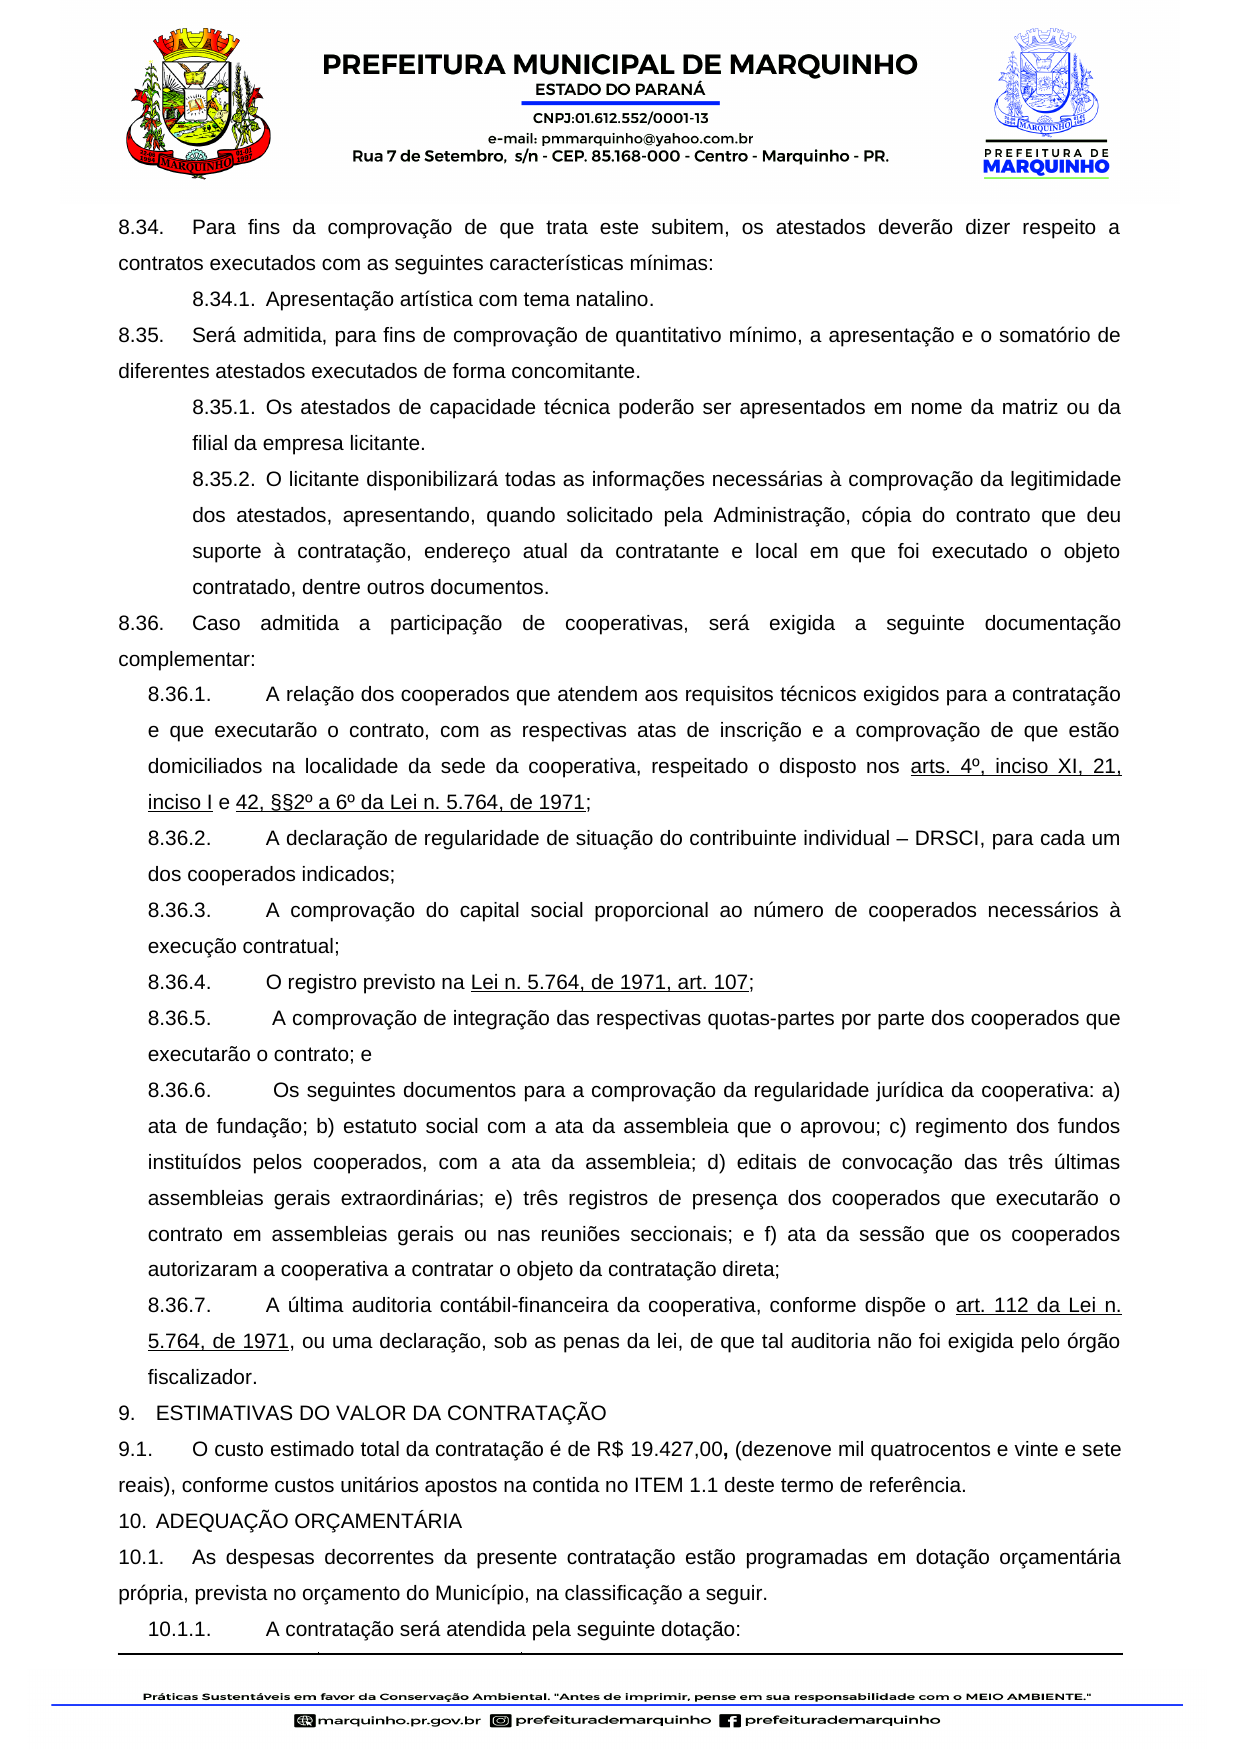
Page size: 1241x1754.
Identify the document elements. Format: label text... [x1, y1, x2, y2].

list Apresentação artística com tema natalino. [192, 287, 1122, 311]
list Será admitida, para fins de comprovação de quantitativo mínimo, a apresentação e o somatório de diferentes atestados executados de forma concomitante. [118, 323, 1122, 383]
list A contratação será atendida pela seguinte dotação: [148, 1617, 1122, 1641]
list O licitante disponibilizará todas as informações necessárias à comprovação da legitimidade dos atestados, apresentando, quando solicitado pela Administração, cópia do contrato que deu suporte à contratação, endereço atual da contratante e local em que foi executado o objeto contratado, dentre outros documentos. [192, 467, 1122, 598]
picture [27, 1669, 1207, 1749]
list ADEQUAÇÃO ORÇAMENTÁRIA [118, 1509, 1124, 1533]
list A declaração de regularidade de situação do contribuinte individual – DRSCI, para cada um dos cooperados indicados; [148, 826, 1122, 886]
list Os atestados de capacidade técnica poderão ser apresentados em nome da matriz ou da filial da empresa licitante. [192, 395, 1122, 455]
list ESTIMATIVAS DO VALOR DA CONTRATAÇÃO [118, 1401, 1124, 1425]
list O custo estimado total da contratação é de R$ 19.427,00, (dezenove mil quatrocentos e vinte e sete reais), conforme custos unitários apostos na contida no ITEM 1.1 deste termo de referência. [118, 1437, 1122, 1497]
list Os seguintes documentos para a comprovação da regularidade jurídica da cooperativa: a) ata de fundação; b) estatuto social com a ata da assembleia que o aprovou; c) regimento dos fundos instituídos pelos cooperados, com a ata da assembleia; d) editais de convocação das três últimas assembleias gerais extraordinárias; e) três registros de presença dos cooperados que executarão o contrato em assembleias gerais ou nas reuniões seccionais; e f) ata da sessão que os cooperados autorizaram a cooperativa a contratar o objeto da contratação direta; [148, 1078, 1122, 1281]
list A comprovação de integração das respectivas quotas-partes por parte dos cooperados que executarão o contrato; e [148, 1006, 1122, 1066]
list A última auditoria contábil-financeira da cooperativa, conforme dispõe o art. 112 da Lei n. 5.764, de 1971, ou uma declaração, sob as penas da lei, de que tal auditoria não foi exigida pelo órgão fiscalizador. [148, 1293, 1122, 1389]
list A relação dos cooperados que atendem aos requisitos técnicos exigidos para a contratação e que executarão o contrato, com as respectivas atas de inscrição e a comprovação de que estão domiciliados na localidade da sede da cooperativa, respeitado o disposto nos arts. 4º, inciso XI, 21, inciso I e 42, §§2º a 6º da Lei n. 5.764, de 1971; [148, 682, 1122, 814]
picture [60, 0, 1181, 204]
list As despesas decorrentes da presente contratação estão programadas em dotação orçamentária própria, prevista no orçamento do Município, na classificação a seguir. [118, 1545, 1122, 1605]
list Caso admitida a participação de cooperativas, será exigida a seguinte documentação complementar: [118, 610, 1122, 670]
list O registro previsto na Lei n. 5.764, de 1971, art. 107; [148, 970, 1122, 994]
list Para fins da comprovação de que trata este subitem, os atestados deverão dizer respeito a contratos executados com as seguintes características mínimas: [118, 177, 1122, 275]
list A comprovação do capital social proporcional ao número de cooperados necessários à execução contratual; [148, 898, 1122, 958]
